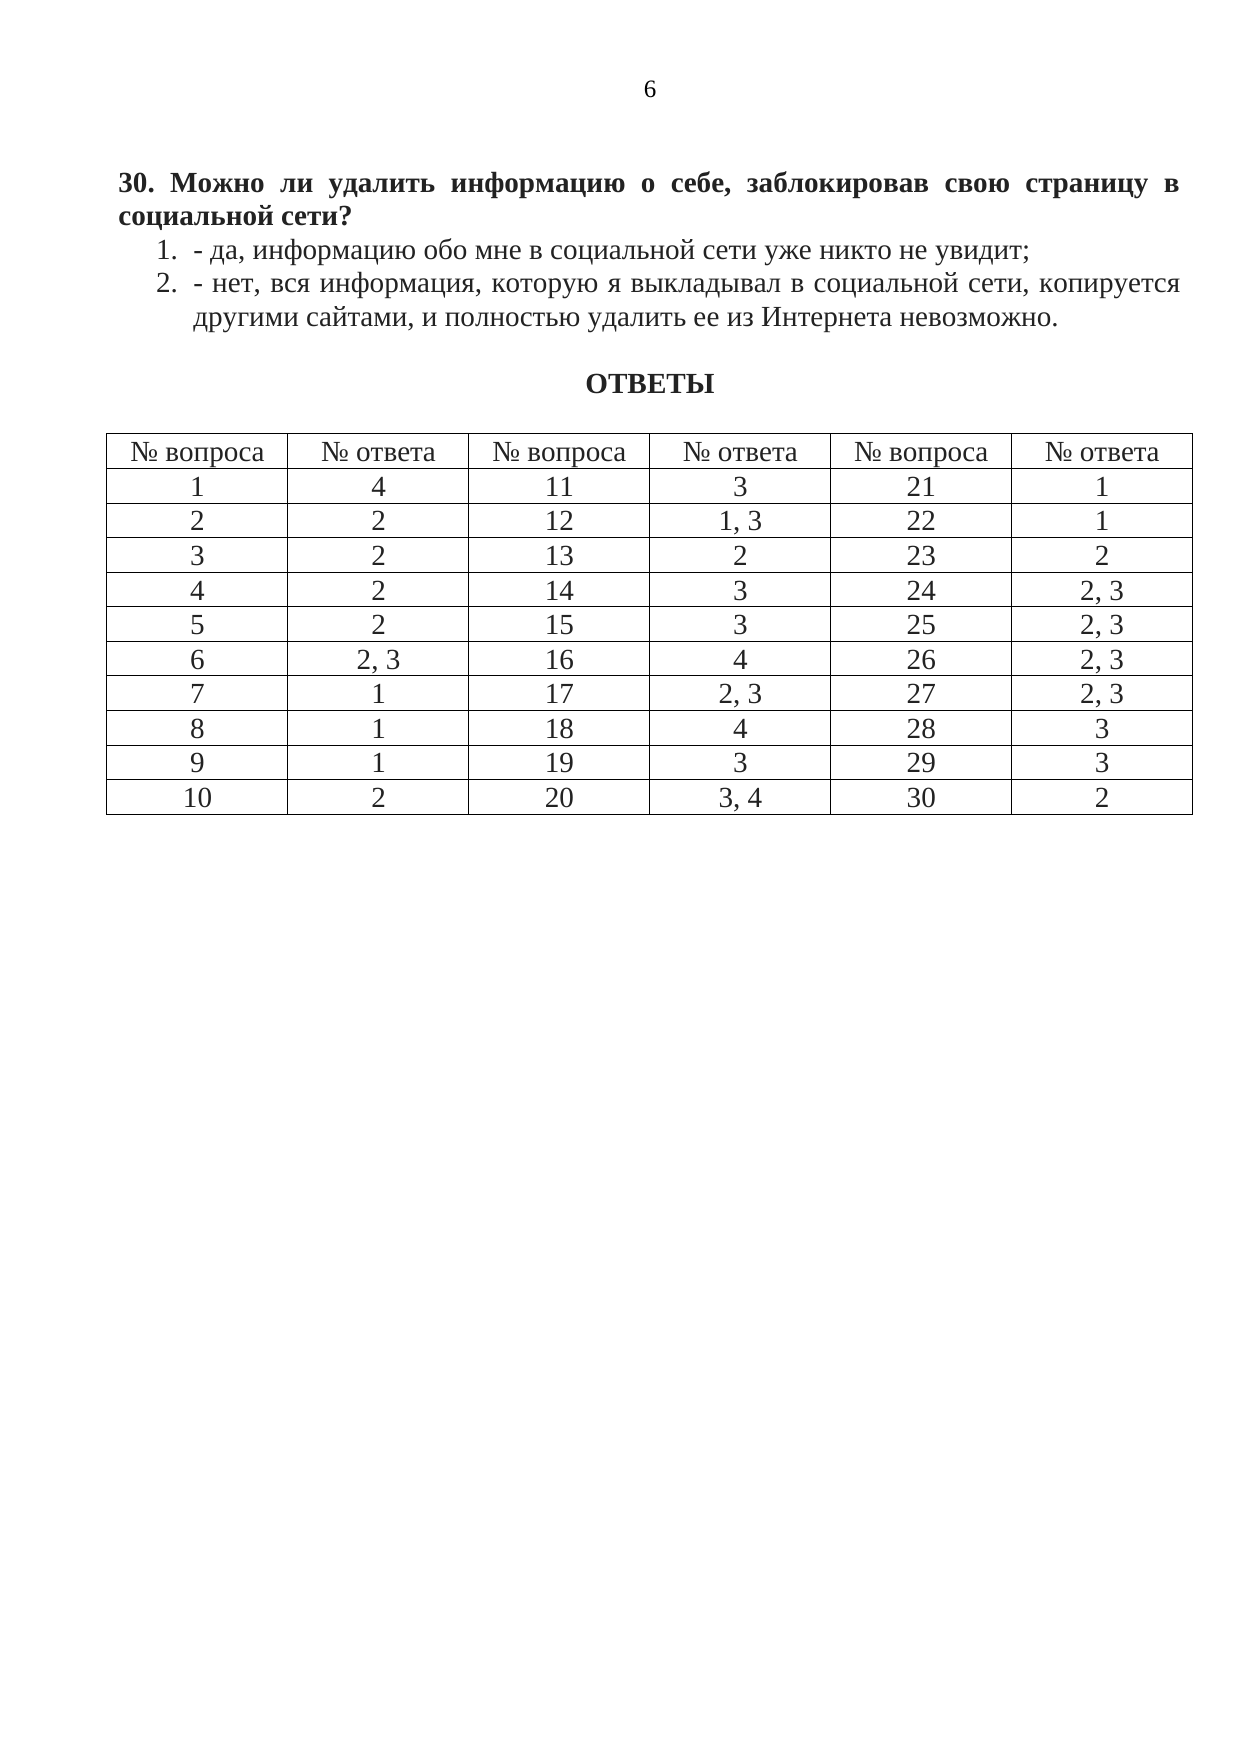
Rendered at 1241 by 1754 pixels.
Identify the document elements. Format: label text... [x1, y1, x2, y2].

table_cell 18 [469, 711, 649, 744]
table_cell 26 [831, 642, 1011, 675]
table_cell 2, 3 [650, 676, 830, 710]
table_cell 3 [650, 746, 830, 779]
table_cell 8 [107, 711, 287, 744]
table_header № вопроса [831, 434, 1011, 468]
table_cell 1 [288, 746, 468, 779]
table_cell 20 [469, 780, 649, 814]
table_cell 13 [469, 538, 649, 572]
table_cell 1 [288, 676, 468, 710]
table_cell 1 [107, 469, 287, 502]
table_cell 2 [650, 538, 830, 572]
table_cell 2 [288, 573, 468, 606]
table_cell 21 [831, 469, 1011, 502]
table_cell 2 [288, 607, 468, 641]
table_cell 3 [650, 607, 830, 641]
table_cell 15 [469, 607, 649, 641]
table_cell 2 [288, 538, 468, 572]
table_cell 2, 3 [1012, 607, 1192, 641]
table_cell 2 [288, 504, 468, 537]
table_cell 11 [469, 469, 649, 502]
table_cell 1 [1012, 504, 1192, 537]
table_cell 12 [469, 504, 649, 537]
text 30. Можно ли удалить информацию о себе, заблокировав свою страницу в социальной сети? [118, 165, 1181, 232]
table_cell 16 [469, 642, 649, 675]
table_cell 22 [831, 504, 1011, 537]
table_cell 7 [107, 676, 287, 710]
table_cell 4 [650, 711, 830, 744]
table_cell 9 [107, 746, 287, 779]
table_cell 24 [831, 573, 1011, 606]
table_cell 14 [469, 573, 649, 606]
list - нет, вся информация, которую я выкладывал в социальной сети, копируется другими сайтами, и полностью удалить ее из Интернета невозможно. [156, 266, 1181, 333]
table_cell 2, 3 [288, 642, 468, 675]
table_cell 3, 4 [650, 780, 830, 814]
table_cell 23 [831, 538, 1011, 572]
table_cell 4 [107, 573, 287, 606]
table_cell 27 [831, 676, 1011, 710]
table_cell 6 [107, 642, 287, 675]
table_cell 2 [1012, 780, 1192, 814]
table_cell 1 [288, 711, 468, 744]
table_cell 30 [831, 780, 1011, 814]
table_cell 10 [107, 780, 287, 814]
text ОТВЕТЫ [118, 366, 1181, 400]
table_cell 3 [1012, 711, 1192, 744]
table_cell 5 [107, 607, 287, 641]
table_header № ответа [650, 434, 830, 468]
table_cell 4 [288, 469, 468, 502]
table_cell 28 [831, 711, 1011, 744]
table_cell 3 [107, 538, 287, 572]
table_cell 2 [288, 780, 468, 814]
table_cell 2, 3 [1012, 676, 1192, 710]
table_cell 25 [831, 607, 1011, 641]
table_header № вопроса [107, 434, 287, 468]
table_cell 3 [650, 469, 830, 502]
table_cell 2, 3 [1012, 642, 1192, 675]
table_cell 29 [831, 746, 1011, 779]
table_cell 17 [469, 676, 649, 710]
table_cell 2, 3 [1012, 573, 1192, 606]
table_cell 1 [1012, 469, 1192, 502]
table_cell 2 [107, 504, 287, 537]
table_cell 1, 3 [650, 504, 830, 537]
table_cell 4 [650, 642, 830, 675]
table_header № ответа [288, 434, 468, 468]
table_cell 3 [1012, 746, 1192, 779]
table_header № ответа [1012, 434, 1192, 468]
table_cell 19 [469, 746, 649, 779]
table_header № вопроса [469, 434, 649, 468]
table_cell 2 [1012, 538, 1192, 572]
list - да, информацию обо мне в социальной сети уже никто не увидит; [156, 232, 1181, 266]
table_cell 3 [650, 573, 830, 606]
